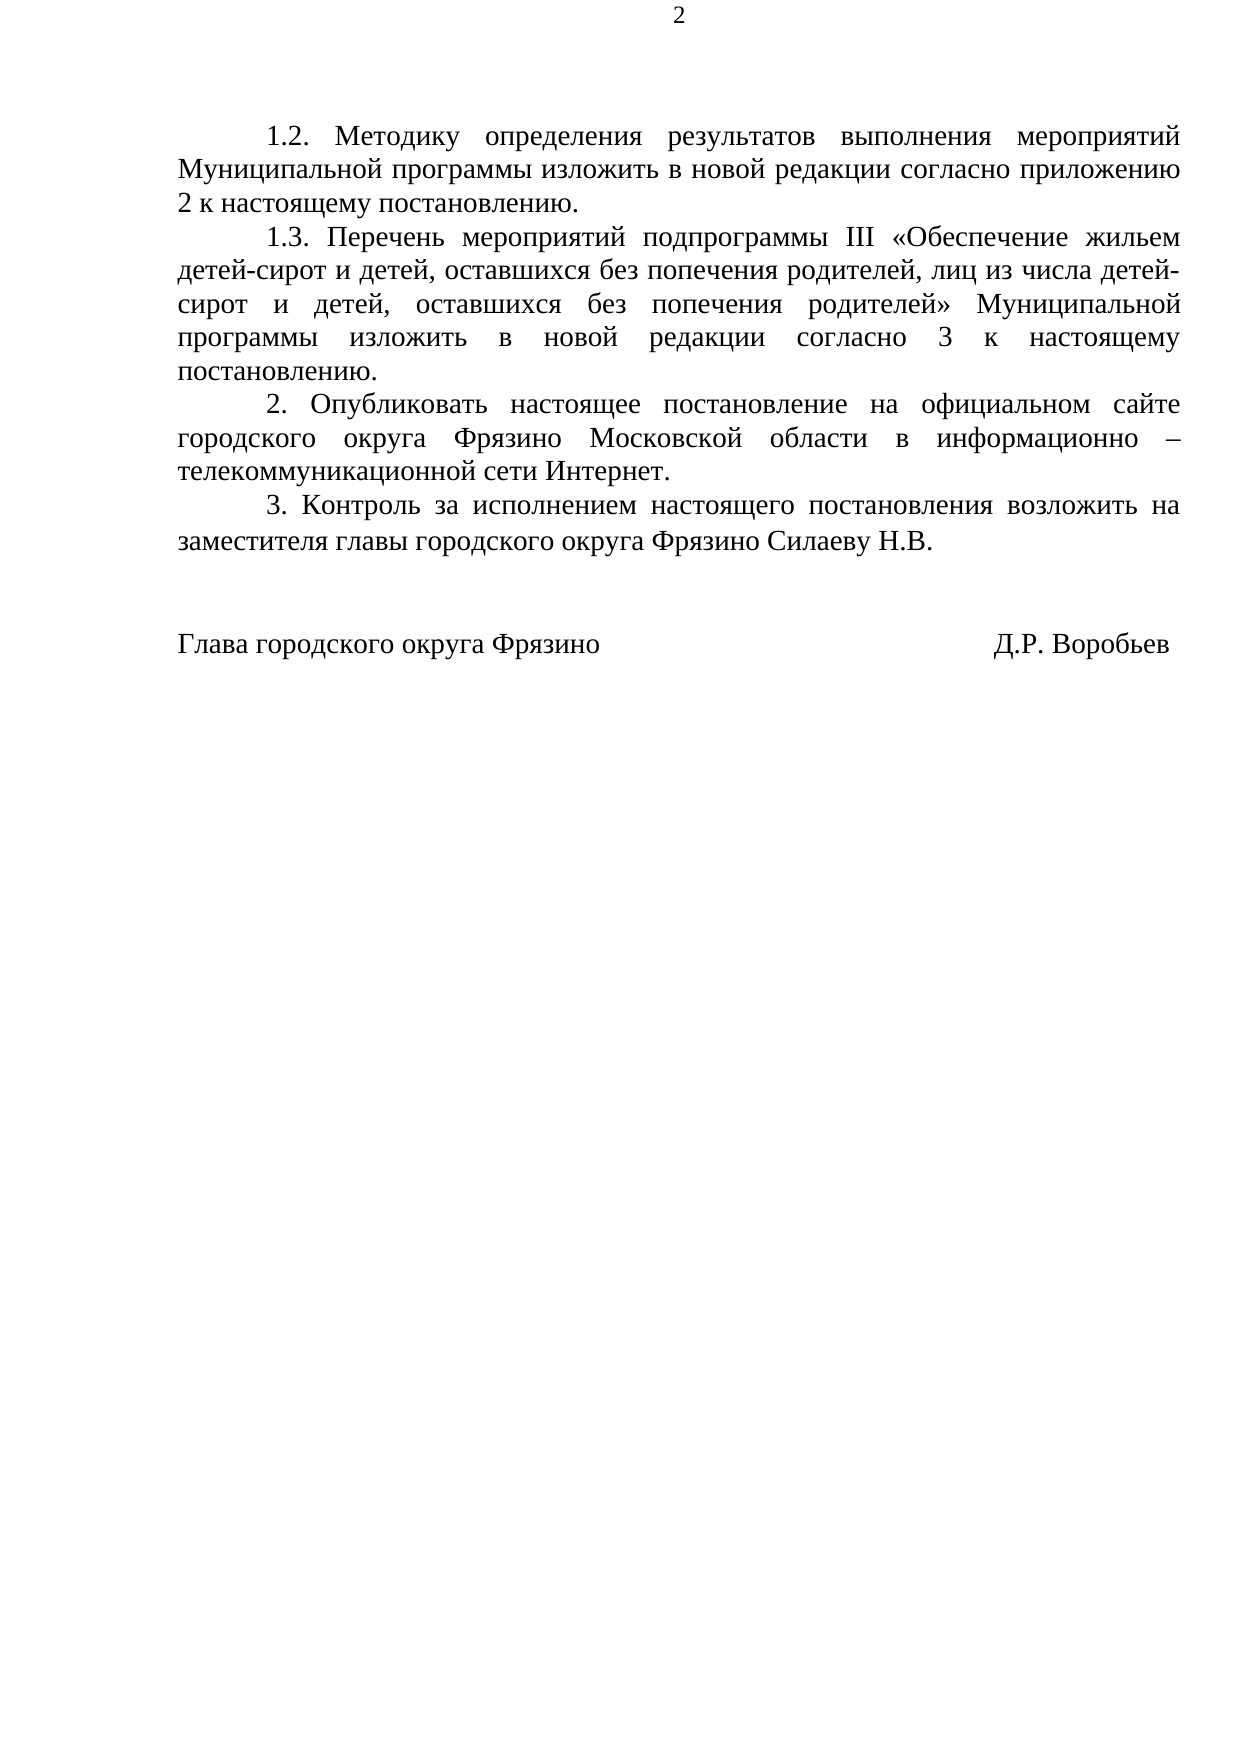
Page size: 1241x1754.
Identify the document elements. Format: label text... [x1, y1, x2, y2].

text Глава городского округа Фрязино Д.Р. Воробьев [177, 626, 1181, 660]
list 3. Контроль за исполнением настоящего постановления возложить на заместителя главы городского округа Фрязино Силаеву Н.В. [177, 487, 1181, 557]
text 1.3. Перечень мероприятий подпрограммы III «Обеспечение жильем детей-сирот и детей, оставшихся без попечения родителей, лиц из числа детей-сирот и детей, оставшихся без попечения родителей» Муниципальной программы изложить в новой редакции согласно 3 к настоящему постановлению. [177, 219, 1181, 386]
text 2. Опубликовать настоящее постановление на официальном сайте городского округа Фрязино Московской области в информационно – телекоммуникационной сети Интернет. [177, 386, 1181, 487]
text 1.2. Методику определения результатов выполнения мероприятий Муниципальной программы изложить в новой редакции согласно приложению 2 к настоящему постановлению. [177, 118, 1181, 219]
